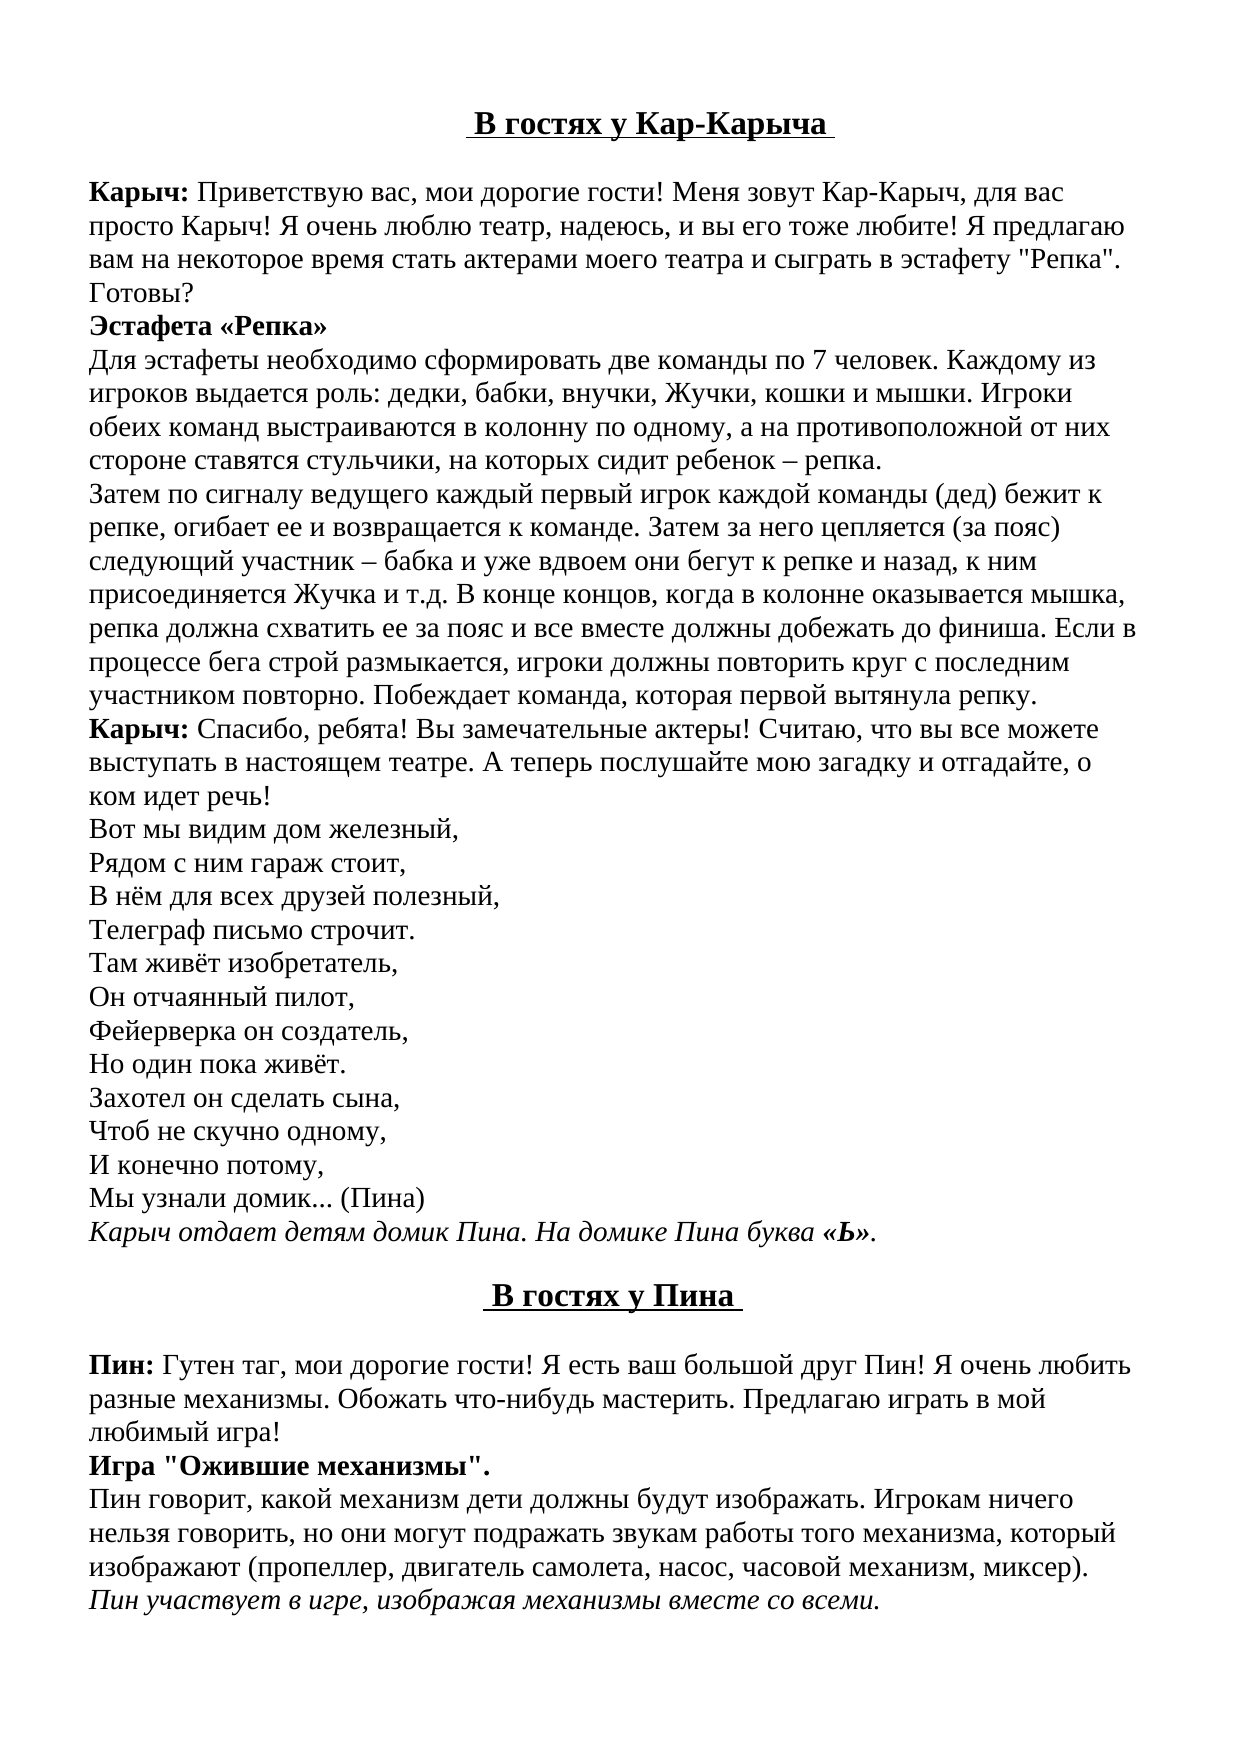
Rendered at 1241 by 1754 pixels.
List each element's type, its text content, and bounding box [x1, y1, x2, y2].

text В гостях у Пина [89, 1276, 1137, 1314]
text Затем по сигналу ведущего каждый первый игрок каждой команды (дед) бежит к репке, огибает ее и возвращается к команде. Затем за него цепляется (за пояс) следующий участник – бабка и уже вдвоем они бегут к репке и назад, к ним присоединяется Жучка и т.д. В конце концов, когда в колонне оказывается мышка, репка должна схватить ее за пояс и все вместе должны добежать до финиша. Если в процессе бега строй размыкается, игроки должны повторить круг с последним участником повторно. Побеждает команда, которая первой вытянула репку. [89, 476, 1137, 711]
text В гостях у Кар-Карыча [164, 103, 1137, 142]
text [89, 1314, 1137, 1616]
text Карыч: Приветствую вас, мои дорогие гости! Меня зовут Кар-Карыч, для вас просто Карыч! Я очень люблю театр, надеюсь, и вы его тоже любите! Я предлагаю вам на некоторое время стать актерами моего театра и сыграть в эстафету "Репка". Готовы? [89, 142, 1137, 308]
text Карыч: Спасибо, ребята! Вы замечательные актеры! Считаю, что вы все можете выступать в настоящем театре. А теперь послушайте мою загадку и отгадайте, о ком идет речь! Вот мы видим дом железный, Рядом с ним гараж стоит, В нём для всех друзей полезный, Телеграф письмо строчит. Там живёт изобретатель, Он отчаянный пилот, Фейерверка он создатель, Но один пока живёт. Захотел он сделать сына, Чтоб не скучно одному, И конечно потому, Мы узнали домик... (Пина) Карыч отдает детям домик Пина. На домике Пина буква «Ь». [89, 711, 1137, 1247]
text Эстафета «Репка» Для эстафеты необходимо сформировать две команды по 7 человек. Каждому из игроков выдается роль: дедки, бабки, внучки, Жучки, кошки и мышки. Игроки обеих команд выстраиваются в колонну по одному, а на противоположной от них стороне ставятся стульчики, на которых сидит ребенок – репка. [89, 308, 1137, 476]
